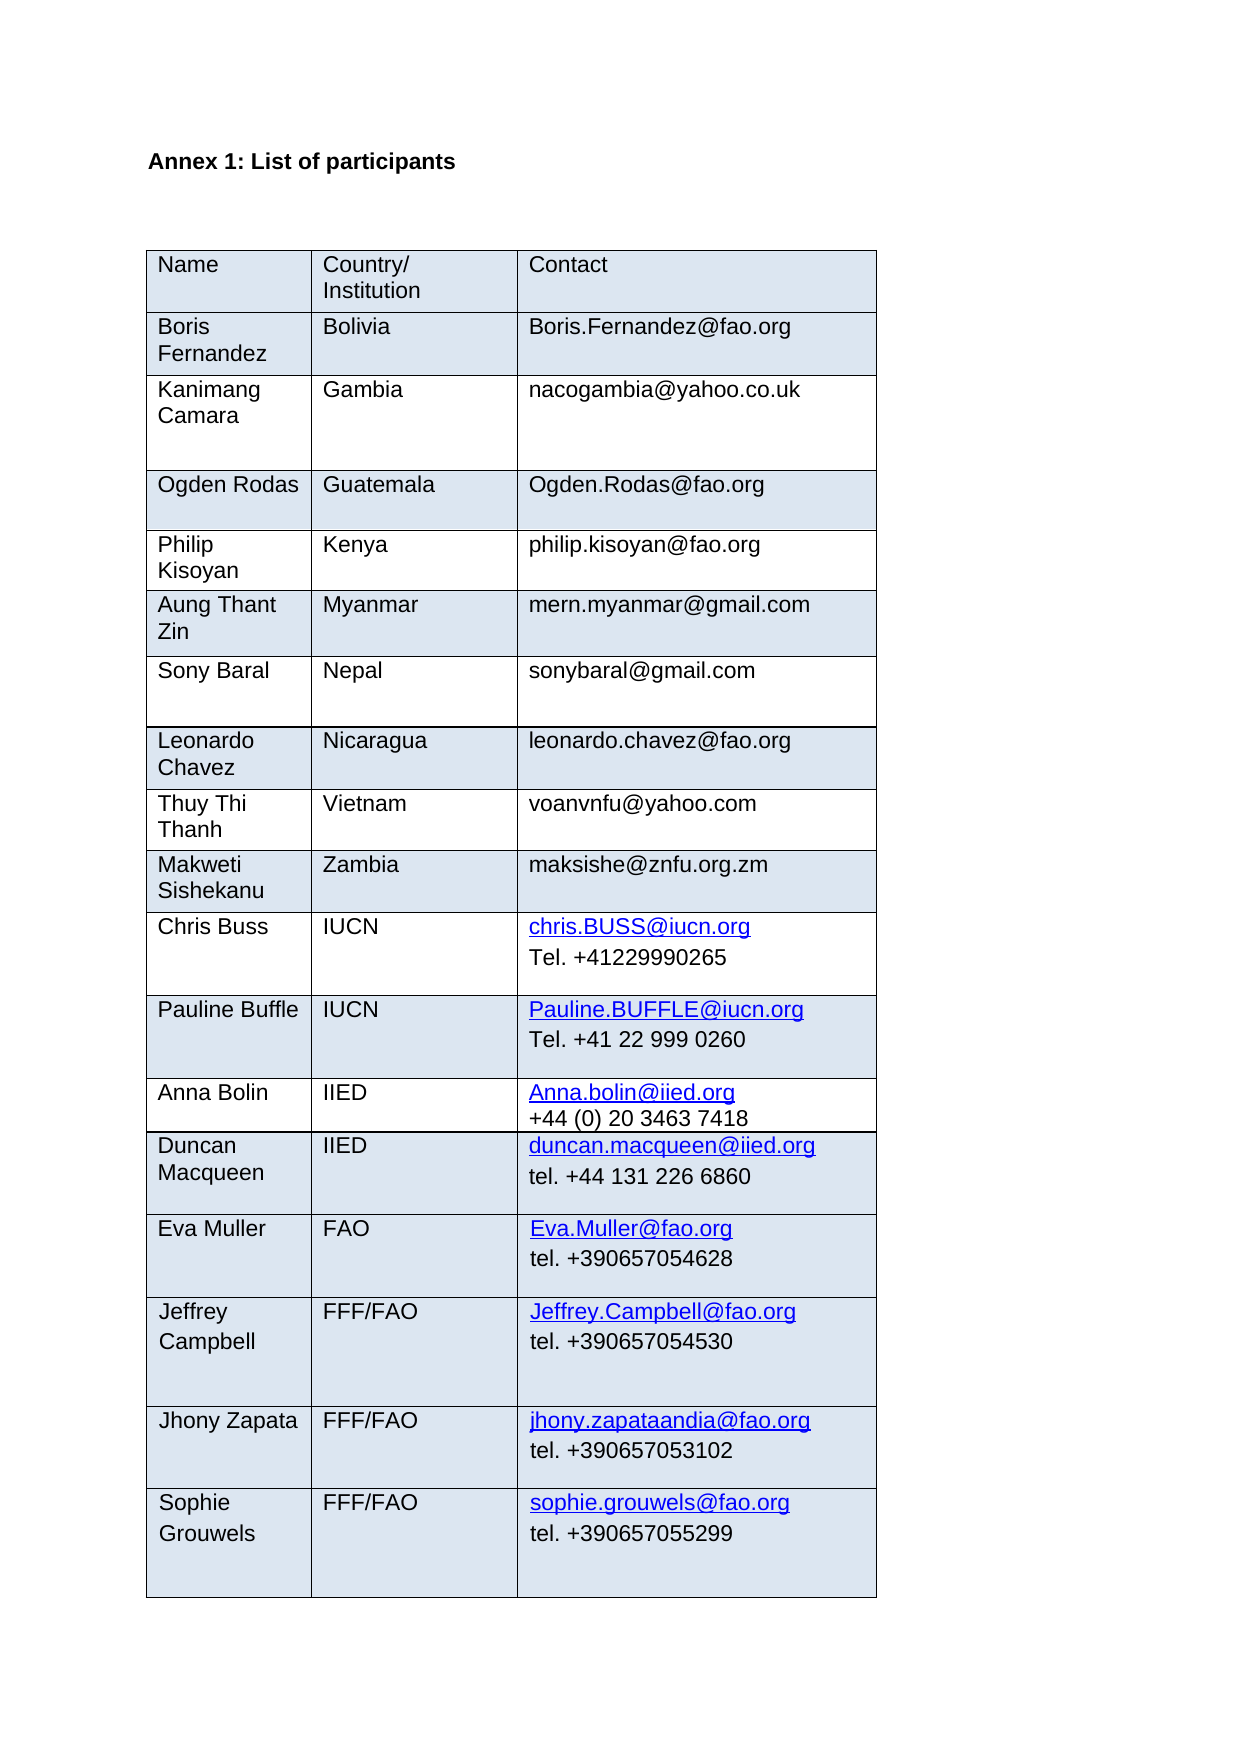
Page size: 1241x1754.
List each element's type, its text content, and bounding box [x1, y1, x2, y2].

table_cell Makweti Sishekanu [147, 851, 311, 912]
table_cell Guatemala [312, 471, 517, 529]
table_cell IIED [312, 1079, 517, 1131]
table_cell maksishe@znfu.org.zm [518, 851, 876, 912]
table_cell Bolivia [312, 313, 517, 375]
table_cell sophie.grouwels@fao.org tel. +390657055299 [518, 1489, 876, 1597]
table_cell jhony.zapataandia@fao.org tel. +390657053102 [518, 1407, 876, 1488]
table_cell mern.myanmar@gmail.com [518, 591, 876, 656]
table_cell Ogden Rodas [147, 471, 311, 529]
table_cell philip.kisoyan@fao.org [518, 531, 876, 590]
table_header Name [147, 251, 311, 312]
table_header Contact [518, 251, 876, 312]
table_cell Jeffrey.Campbell@fao.org tel. +390657054530 [518, 1298, 876, 1406]
table_cell Gambia [312, 376, 517, 470]
table_cell Zambia [312, 851, 517, 912]
table_cell IUCN [312, 996, 517, 1078]
table_cell Sony Baral [147, 657, 311, 726]
table_cell Duncan Macqueen [147, 1133, 311, 1214]
table_cell FFF/FAO [312, 1407, 517, 1488]
table_cell Pauline.BUFFLE@iucn.org Tel. +41 22 999 0260 [518, 996, 876, 1078]
table_cell Myanmar [312, 591, 517, 656]
table_cell IUCN [312, 913, 517, 995]
table_cell FAO [312, 1215, 517, 1297]
table_cell FFF/FAO [312, 1489, 517, 1597]
table_cell Thuy Thi Thanh [147, 790, 311, 850]
table_cell Ogden.Rodas@fao.org [518, 471, 876, 529]
table_cell Boris.Fernandez@fao.org [518, 313, 876, 375]
table_cell Jhony Zapata [147, 1407, 311, 1488]
table_cell Anna Bolin [147, 1079, 311, 1131]
text Annex 1: List of participants [148, 148, 1092, 174]
table_cell Nepal [312, 657, 517, 726]
table_cell nacogambia@yahoo.co.uk [518, 376, 876, 470]
table_cell chris.BUSS@iucn.org Tel. +41229990265 [518, 913, 876, 995]
table_header Country/Institution [312, 251, 517, 312]
table_cell Chris Buss [147, 913, 311, 995]
table_cell Boris Fernandez [147, 313, 311, 375]
table_cell Vietnam [312, 790, 517, 850]
table_cell Jeffrey Campbell [147, 1298, 311, 1406]
table_cell Kenya [312, 531, 517, 590]
table_cell Eva Muller [147, 1215, 311, 1297]
table_cell Nicaragua [312, 728, 517, 789]
table_cell Sophie Grouwels [147, 1489, 311, 1597]
table_cell Pauline Buffle [147, 996, 311, 1078]
table_cell leonardo.chavez@fao.org [518, 728, 876, 789]
table_cell Philip Kisoyan [147, 531, 311, 590]
table_cell Eva.Muller@fao.org tel. +390657054628 [518, 1215, 876, 1297]
table_cell Leonardo Chavez [147, 728, 311, 789]
table_cell FFF/FAO [312, 1298, 517, 1406]
table_cell sonybaral@gmail.com [518, 657, 876, 726]
table_cell Aung Thant Zin [147, 591, 311, 656]
table_cell IIED [312, 1133, 517, 1214]
table_cell voanvnfu@yahoo.com [518, 790, 876, 850]
table_cell Kanimang Camara [147, 376, 311, 470]
table_cell duncan.macqueen@iied.org tel. +44 131 226 6860 [518, 1133, 876, 1214]
table_cell Anna.bolin@iied.org +44 (0) 20 3463 7418 [518, 1079, 876, 1131]
